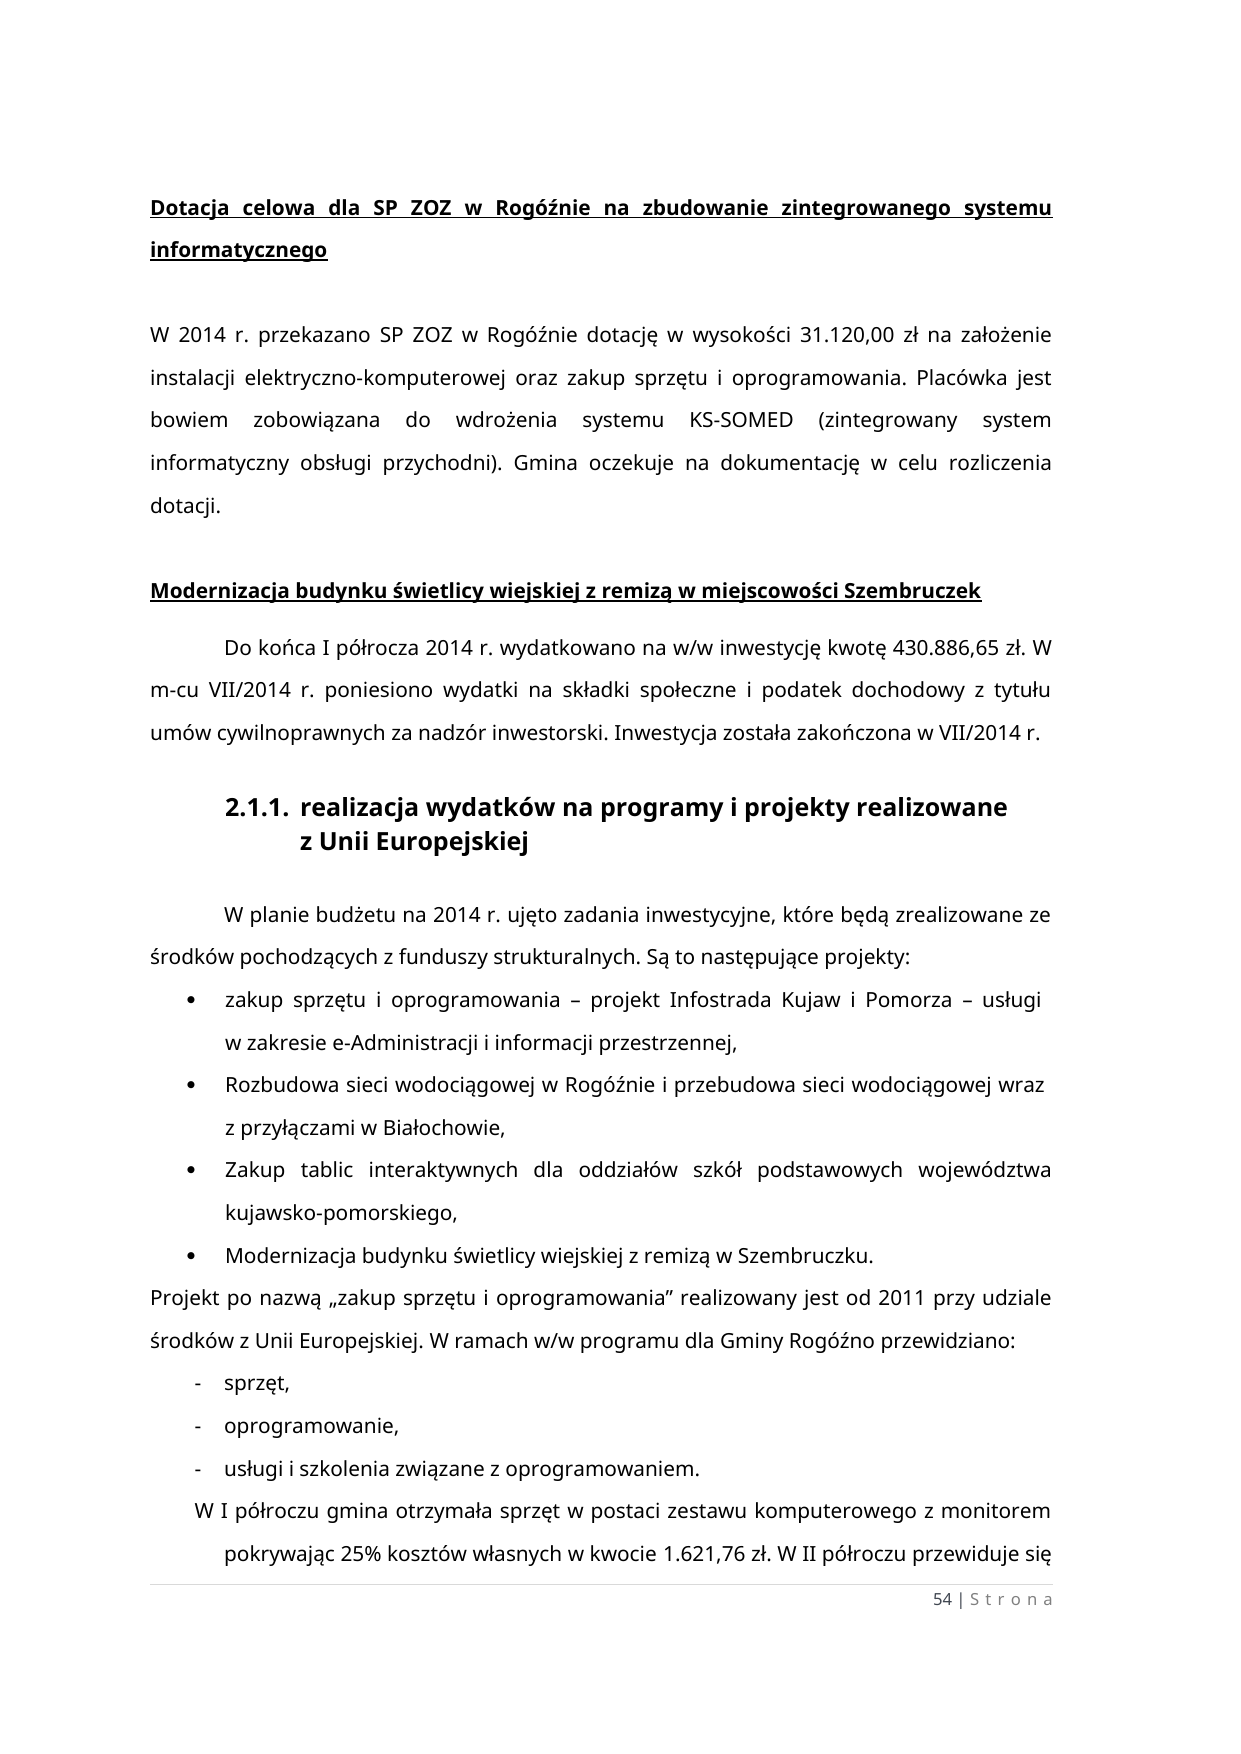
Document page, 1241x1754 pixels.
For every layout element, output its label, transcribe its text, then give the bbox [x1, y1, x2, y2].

text W 2014 r. przekazano SP ZOZ w Rogóźnie dotację w wysokości 31.120,00 zł na założenie instalacji elektryczno-komputerowej oraz zakup sprzętu i oprogramowania. Placówka jest bowiem zobowiązana do wdrożenia systemu KS-SOMED (zintegrowany system informatyczny obsługi przychodni). Gmina oczekuje na dokumentację w celu rozliczenia dotacji. [150, 320, 1053, 519]
list zakup sprzętu i oprogramowania – projekt Infostrada Kujaw i Pomorza – usługi w zakresie e-Administracji i informacji przestrzennej, [187, 985, 1053, 1056]
text - usługi i szkolenia związane z oprogramowaniem. [194, 1454, 1053, 1482]
text Do końca I półrocza 2014 r. wydatkowano na w/w inwestycję kwotę 430.886,65 zł. W m-cu VII/2014 r. poniesiono wydatki na składki społeczne i podatek dochodowy z tytułu umów cywilnoprawnych za nadzór inwestorski. Inwestycja została zakończona w VII/2014 r. [150, 633, 1053, 747]
list Modernizacja budynku świetlicy wiejskiej z remizą w Szembruczku. [187, 1241, 1053, 1269]
text Dotacja celowa dla SP ZOZ w Rogóźnie na zbudowanie zintegrowanego systemu informatycznego [150, 193, 1053, 217]
text Dotacja celowa dla SP ZOZ w Rogóźnie na zbudowanie zintegrowanego systemu informatycznego [150, 218, 1053, 264]
text Projekt po nazwą „zakup sprzętu i oprogramowania” realizowany jest od 2011 przy udziale środków z Unii Europejskiej. W ramach w/w programu dla Gminy Rogóźno przewidziano: [150, 1283, 1053, 1354]
list Rozbudowa sieci wodociągowej w Rogóźnie i przebudowa sieci wodociągowej wraz z przyłączami w Białochowie, [187, 1070, 1053, 1141]
list Zakup tablic interaktywnych dla oddziałów szkół podstawowych województwa kujawsko-pomorskiego, [187, 1156, 1053, 1227]
list realizacja wydatków na programy i projekty realizowane z Unii Europejskiej [225, 789, 1053, 857]
text - sprzęt, [194, 1368, 1053, 1397]
text - oprogramowanie, [194, 1411, 1053, 1439]
text Modernizacja budynku świetlicy wiejskiej z remizą w miejscowości Szembruczek [150, 576, 1053, 604]
text W planie budżetu na 2014 r. ujęto zadania inwestycyjne, które będą zrealizowane ze środków pochodzących z funduszy strukturalnych. Są to następujące projekty: [150, 900, 1053, 971]
